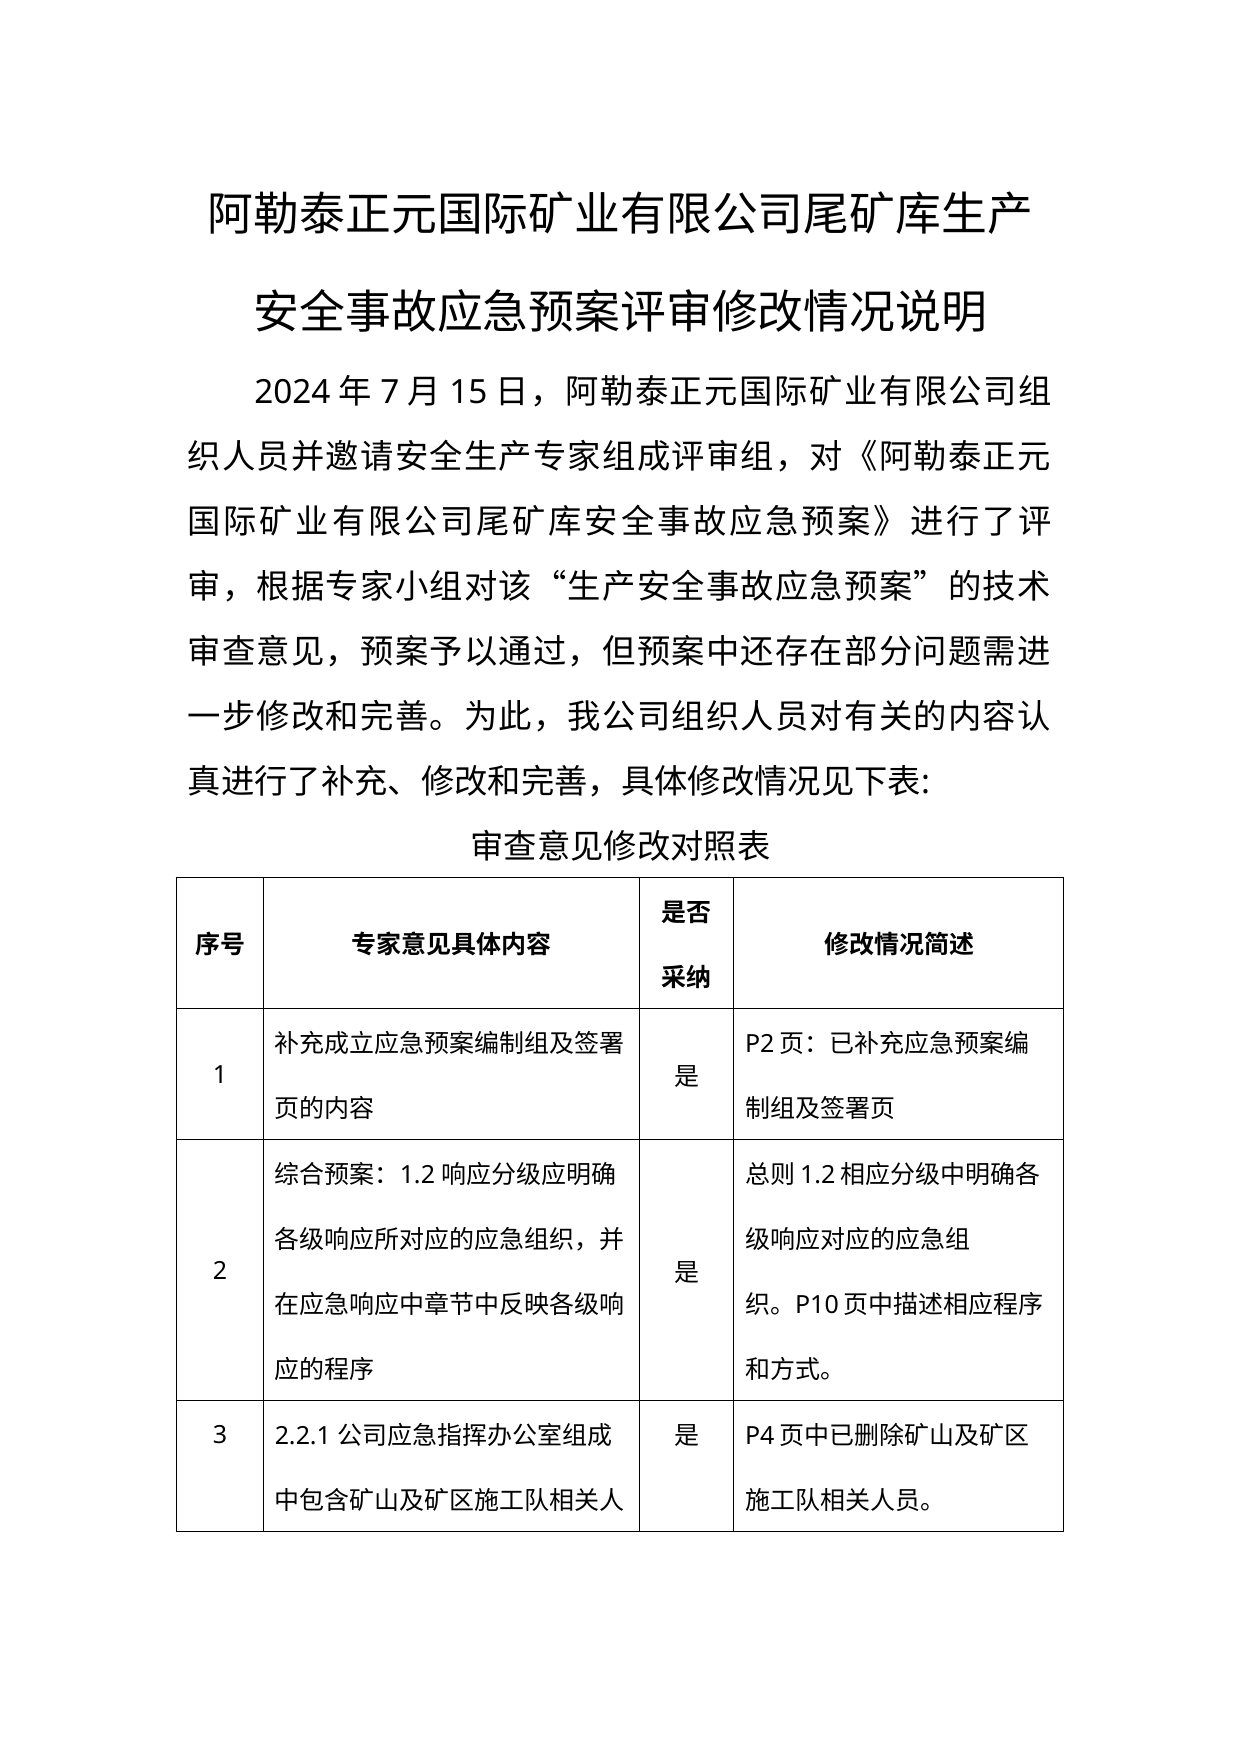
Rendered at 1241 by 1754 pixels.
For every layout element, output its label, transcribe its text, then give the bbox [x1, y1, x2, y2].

table_cell 是 [640, 1009, 733, 1139]
table_cell 补充成立应急预案编制组及签署页的内容 [264, 1009, 639, 1139]
table_cell 1 [177, 1009, 263, 1139]
table_header 是否采纳 [640, 878, 733, 1008]
table_cell 总则1.2相应分级中明确各级响应对应的应急组织。P10页中描述相应程序和方式。 [734, 1140, 1063, 1400]
text 审查意见修改对照表 [187, 812, 1053, 877]
table_cell 是 [640, 1140, 733, 1400]
text 阿勒泰正元国际矿业有限公司尾矿库生产安全事故应急预案评审修改情况说明 [187, 162, 1053, 357]
table_cell 综合预案：1.2 响应分级应明确各级响应所对应的应急组织，并在应急响应中章节中反映各级响应的程序 [264, 1140, 639, 1400]
table_header 修改情况简述 [734, 878, 1063, 1008]
table_cell P2页：已补充应急预案编制组及签署页 [734, 1009, 1063, 1139]
table_cell 是 [640, 1401, 733, 1531]
table_cell 2 [177, 1140, 263, 1400]
text 2024年7月15日，阿勒泰正元国际矿业有限公司组织人员并邀请安全生产专家组成评审组，对《阿勒泰正元国际矿业有限公司尾矿库安全事故应急预案》进行了评审，根据专家小组对该“生产安全事故应急预案”的技术审查意见，预案予以通过，但预案中还存在部分问题需进一步修改和完善。为此，我公司组织人员对有关的内容认真进行了补充、修改和完善，具体修改情况见下表: [187, 357, 1053, 812]
table_header 专家意见具体内容 [264, 878, 639, 1008]
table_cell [734, 1401, 1063, 1531]
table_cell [264, 1401, 639, 1531]
table_cell 3 [177, 1401, 263, 1531]
table_header 序号 [177, 878, 263, 1008]
